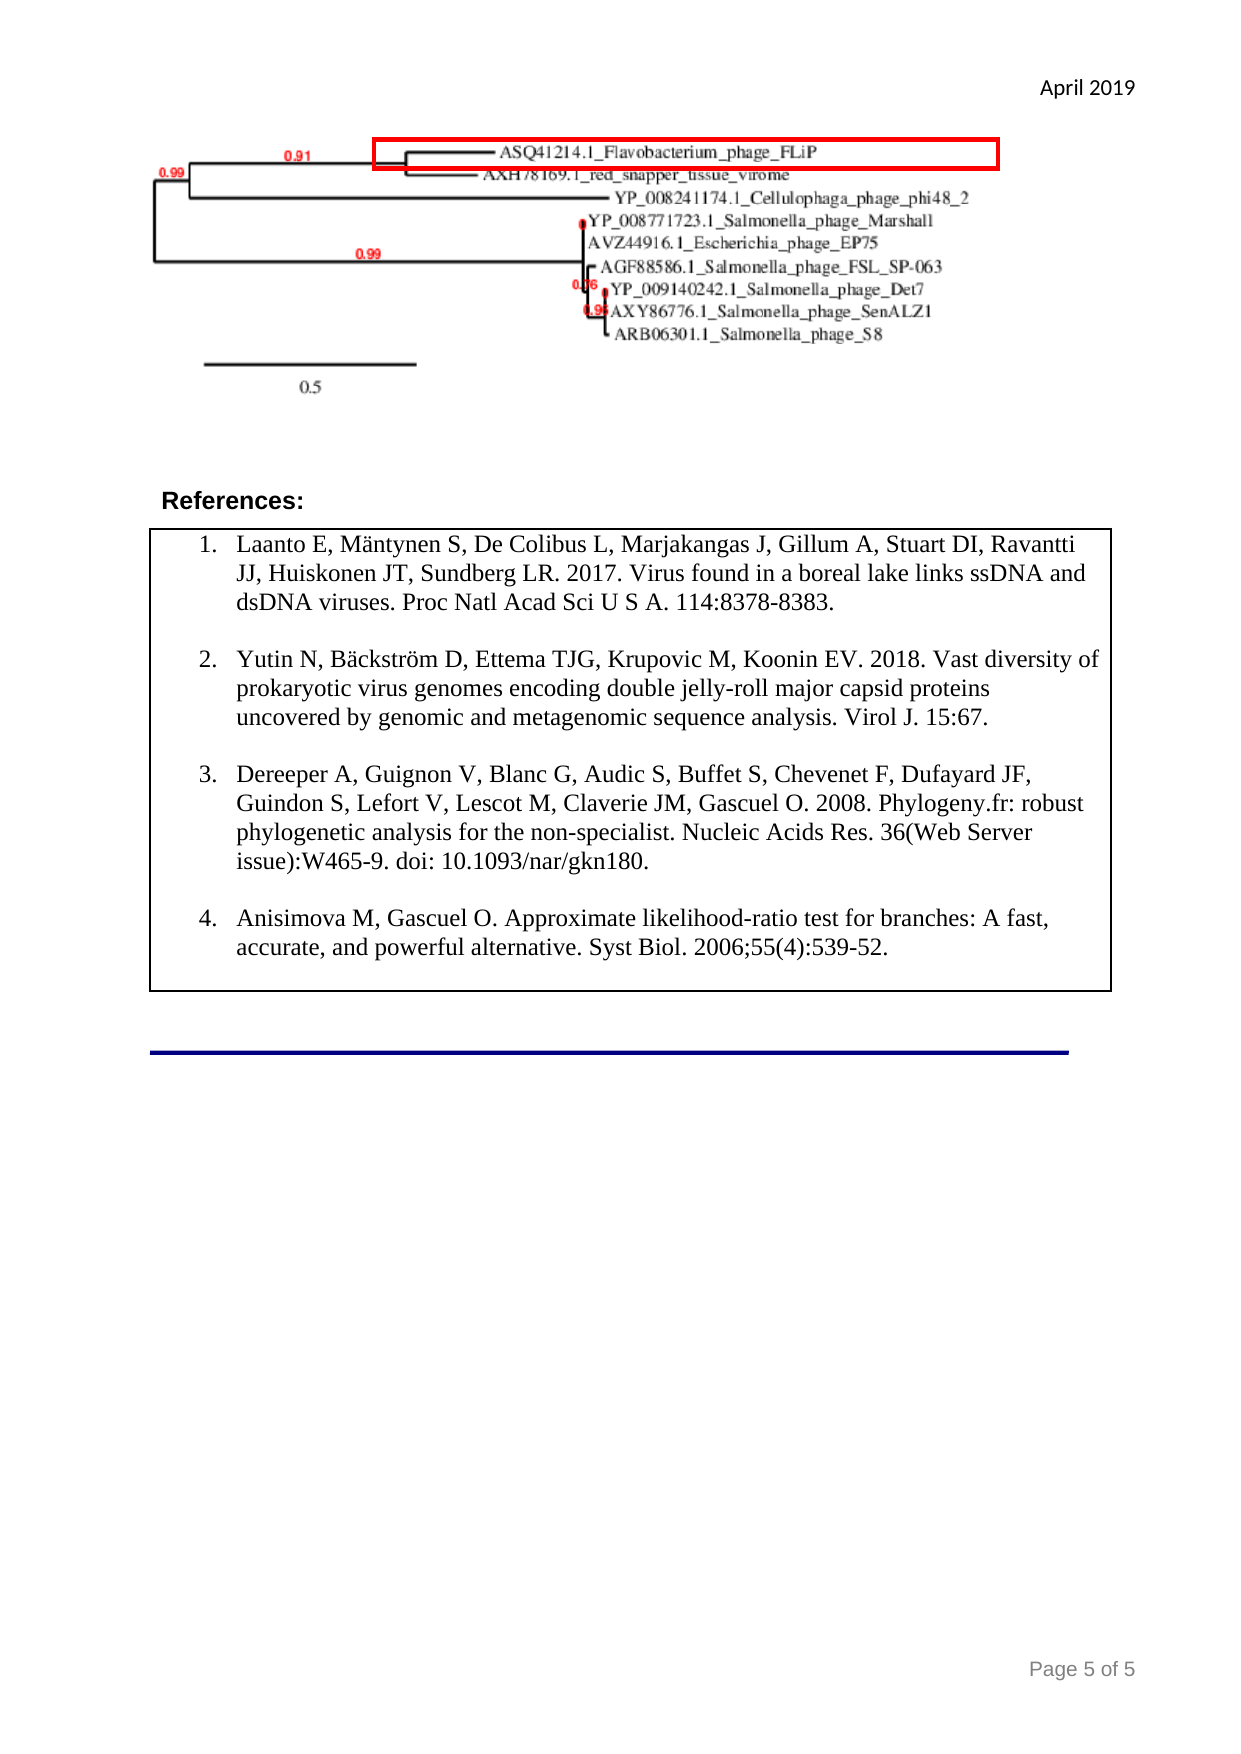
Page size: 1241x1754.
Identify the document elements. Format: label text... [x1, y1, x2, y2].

picture [150, 135, 1136, 400]
table_cell Laanto E, Mäntynen S, De Colibus L, Marjakangas J, Gillum A, Stuart DI, Ravantti JJ, Huiskonen JT, Sundberg LR. 2017. Virus found in a boreal lake links ssDNA and dsDNA viruses. Proc Natl Acad Sci U S A. 114:8378-8383. Yutin N, Bäckström D, Ettema TJG, Krupovic M, Koonin EV. 2018. Vast diversity of prokaryotic virus genomes encoding double jelly-roll major capsid proteins uncovered by genomic and metagenomic sequence analysis. Virol J. 15:67. Dereeper A, Guignon V, Blanc G, Audic S, Buffet S, Chevenet F, Dufayard JF, Guindon S, Lefort V, Lescot M, Claverie JM, Gascuel O. 2008. Phylogeny.fr: robust phylogenetic analysis for the non-specialist. Nucleic Acids Res. 36(Web Server issue):W465-9. doi: 10.1093/nar/gkn180. Anisimova M, Gascuel O. Approximate likelihood-ratio test for branches: A fast, accurate, and powerful alternative. Syst Biol. 2006;55(4):539-52. [151, 530, 1110, 989]
table_header References: [150, 486, 1111, 527]
